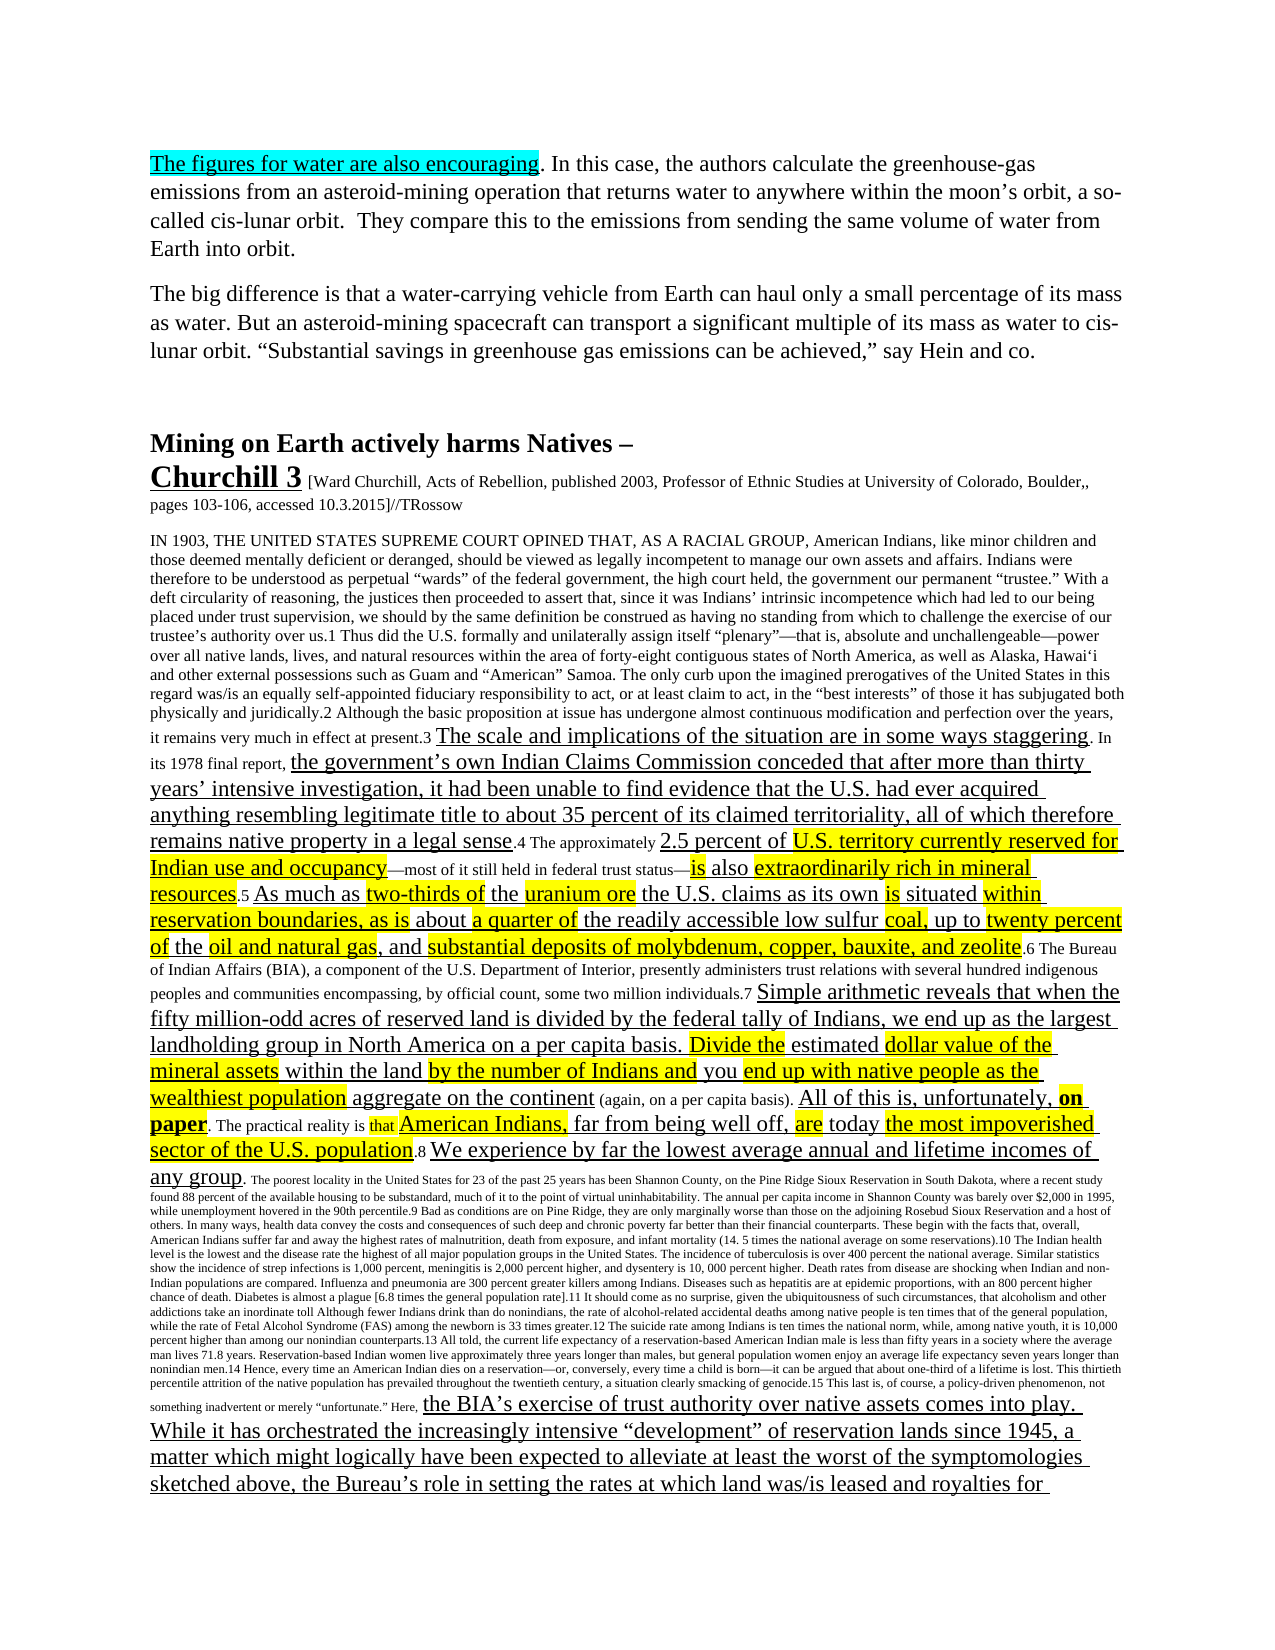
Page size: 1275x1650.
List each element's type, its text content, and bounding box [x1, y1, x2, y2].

text Churchill 3 [Ward Churchill, Acts of Rebellion, published 2003, Professor of Ethnic Studies at University of Colorado, Boulder,, pages 103-106, accessed 10.3.2015]//TRossow [150, 459, 1125, 514]
text The figures for water are also encouraging. In this case, the authors calculate the greenhouse-gas emissions from an asteroid-mining operation that returns water to anywhere within the moon’s orbit, a so-called cis-lunar orbit. They compare this to the emissions from sending the same volume of water from Earth into orbit. [150, 150, 1125, 262]
text Mining on Earth actively harms Natives – [150, 427, 1125, 459]
text The big difference is that a water-carrying vehicle from Earth can haul only a small percentage of its mass as water. But an asteroid-mining spacecraft can transport a significant multiple of its mass as water to cis-lunar orbit. “Substantial savings in greenhouse gas emissions can be achieved,” say Hein and co. [150, 280, 1125, 364]
